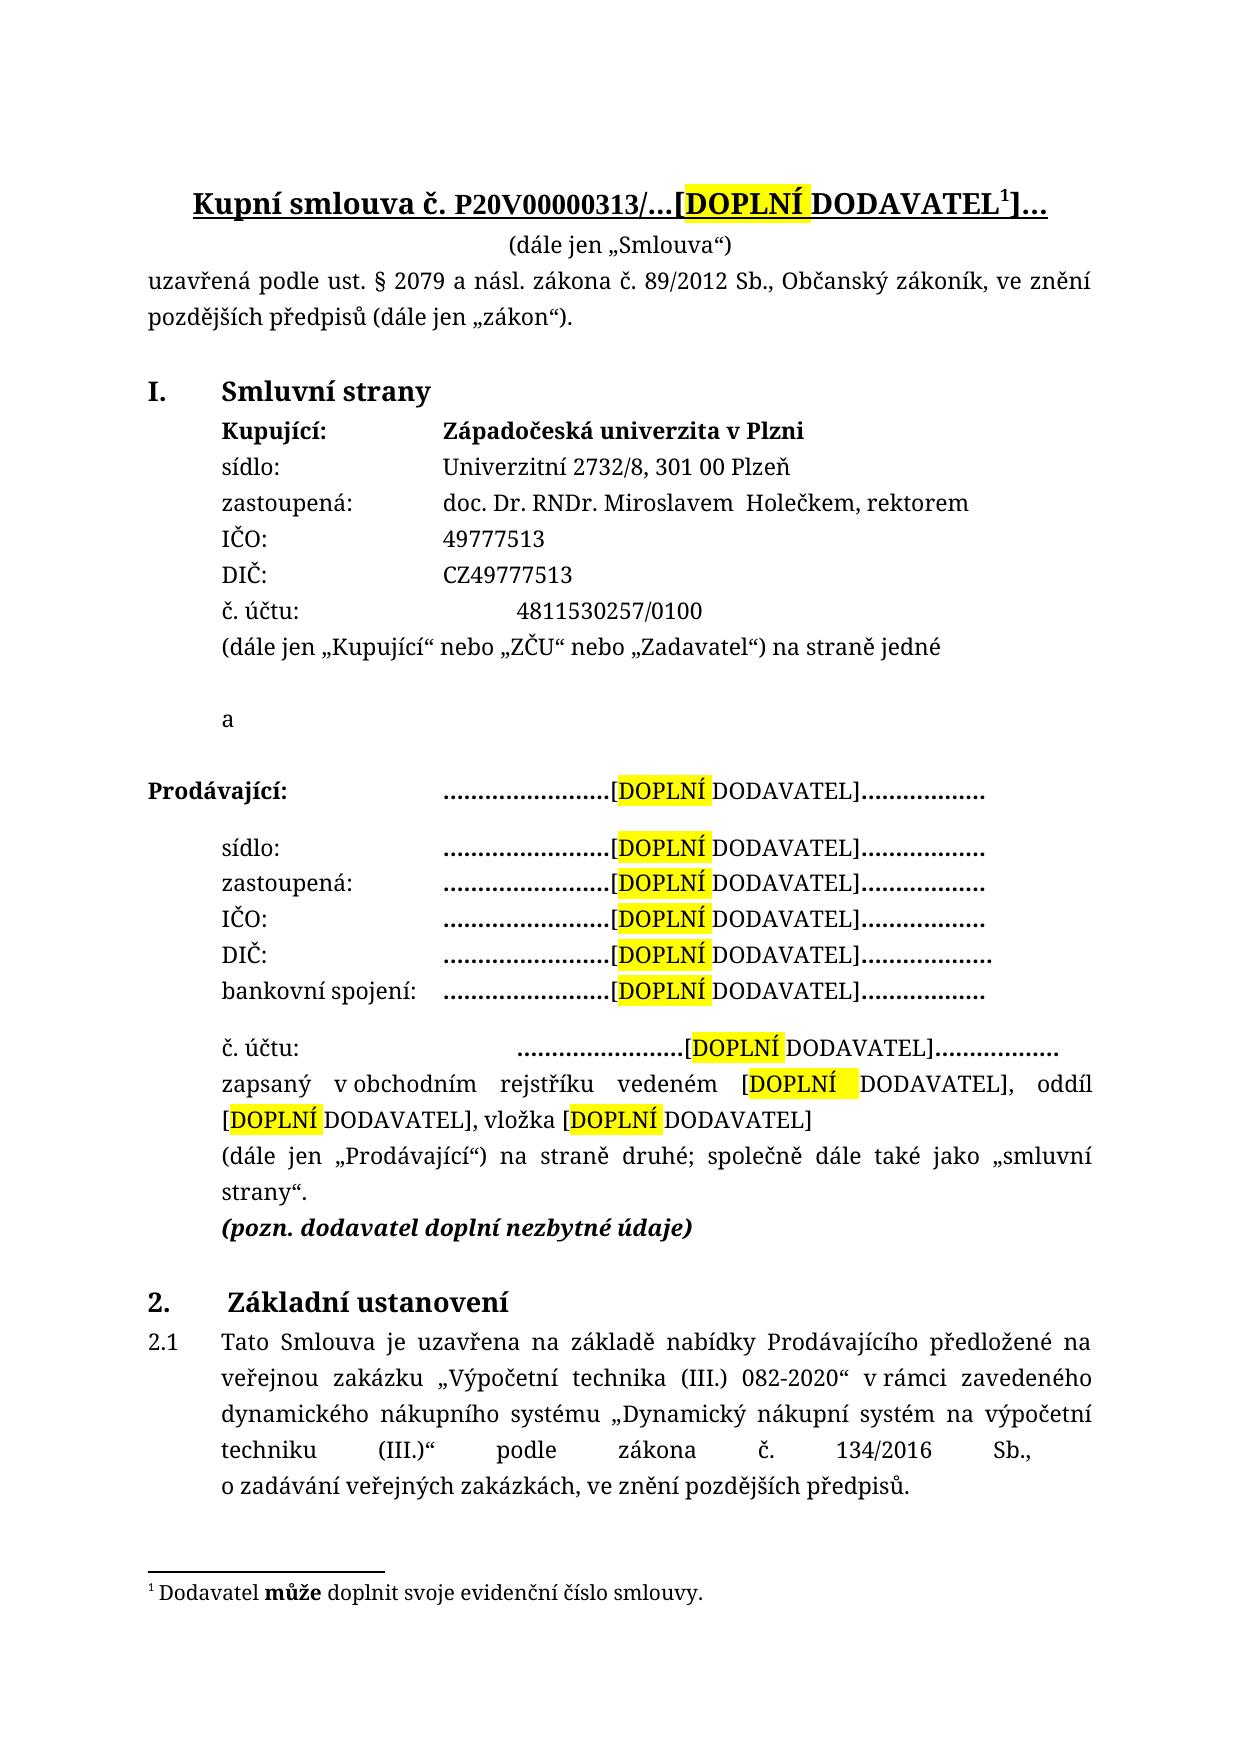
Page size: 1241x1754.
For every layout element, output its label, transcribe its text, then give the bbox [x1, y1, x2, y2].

text IČO: ……………………[DOPLNÍ DODAVATEL]……………… [221, 903, 618, 934]
text DIČ: CZ49777513 [221, 559, 1093, 590]
text č. účtu: ……………………[DOPLNÍ DODAVATEL]……………… [785, 1032, 1093, 1063]
text IČO: ……………………[DOPLNÍ DODAVATEL]……………… [712, 903, 1093, 934]
text DIČ: ……………………[DOPLNÍ DODAVATEL]………………. [221, 939, 618, 971]
text Kupující: Západočeská univerzita v Plzni [221, 415, 1093, 447]
text Kupní smlouva č. P20V00000313/...[DOPLNÍ DODAVATEL]… [148, 183, 1093, 223]
text sídlo: Univerzitní 2732/8, 301 00 Plzeň [221, 451, 1093, 482]
text Prodávající: ……………………[DOPLNÍ DODAVATEL]……………… [712, 775, 1093, 806]
text a [221, 703, 1093, 734]
text (dále jen „Smlouva“) [148, 229, 1093, 260]
text zapsaný v obchodním rejstříku vedeném [DOPLNÍ DODAVATEL], oddíl [DOPLNÍ DODAVATEL], vložka [DOPLNÍ DODAVATEL] [221, 1068, 1093, 1135]
text 2. Základní ustanovení [148, 1283, 1093, 1320]
text č. účtu: 4811530257/0100 [221, 595, 1093, 626]
text Prodávající: ……………………[DOPLNÍ DODAVATEL]……………… [148, 775, 618, 806]
text I. Smluvní strany [148, 373, 1093, 410]
text 2.1 Tato Smlouva je uzavřena na základě nabídky Prodávajícího předložené na veřejnou zakázku „Výpočetní technika (III.) 082-2020“ v rámci zavedeného dynamického nákupního systému „Dynamický nákupní systém na výpočetní techniku (III.)“ podle zákona č. 134/2016 Sb., o zadávání veřejných zakázkách, ve znění pozdějších předpisů. [148, 1326, 1093, 1501]
text (dále jen „Kupující“ nebo „ZČU“ nebo „Zadavatel“) na straně jedné [221, 631, 1093, 662]
text DIČ: ……………………[DOPLNÍ DODAVATEL]………………. [712, 939, 1093, 971]
text zastoupená: doc. Dr. RNDr. Miroslavem Holečkem, rektorem [221, 487, 1093, 518]
text č. účtu: ……………………[DOPLNÍ DODAVATEL]……………… [221, 1032, 692, 1063]
text sídlo: ……………………[DOPLNÍ DODAVATEL]……………… [221, 831, 618, 863]
text (dále jen „Prodávající“) na straně druhé; společně dále také jako „smluvní strany“. [221, 1140, 1093, 1207]
text (pozn. dodavatel doplní nezbytné údaje) [148, 1212, 1093, 1243]
text bankovní spojení: ……………………[DOPLNÍ DODAVATEL]……………… [148, 975, 618, 1006]
text zastoupená: ……………………[DOPLNÍ DODAVATEL]……………… [221, 867, 1093, 899]
text IČO: 49777513 [221, 523, 1093, 554]
text uzavřená podle ust. § 2079 a násl. zákona č. 89/2012 Sb., Občanský zákoník, ve znění pozdějších předpisů (dále jen „zákon“). [148, 265, 1093, 332]
text sídlo: ……………………[DOPLNÍ DODAVATEL]……………… [712, 831, 1093, 863]
text bankovní spojení: ……………………[DOPLNÍ DODAVATEL]……………… [712, 975, 1093, 1006]
